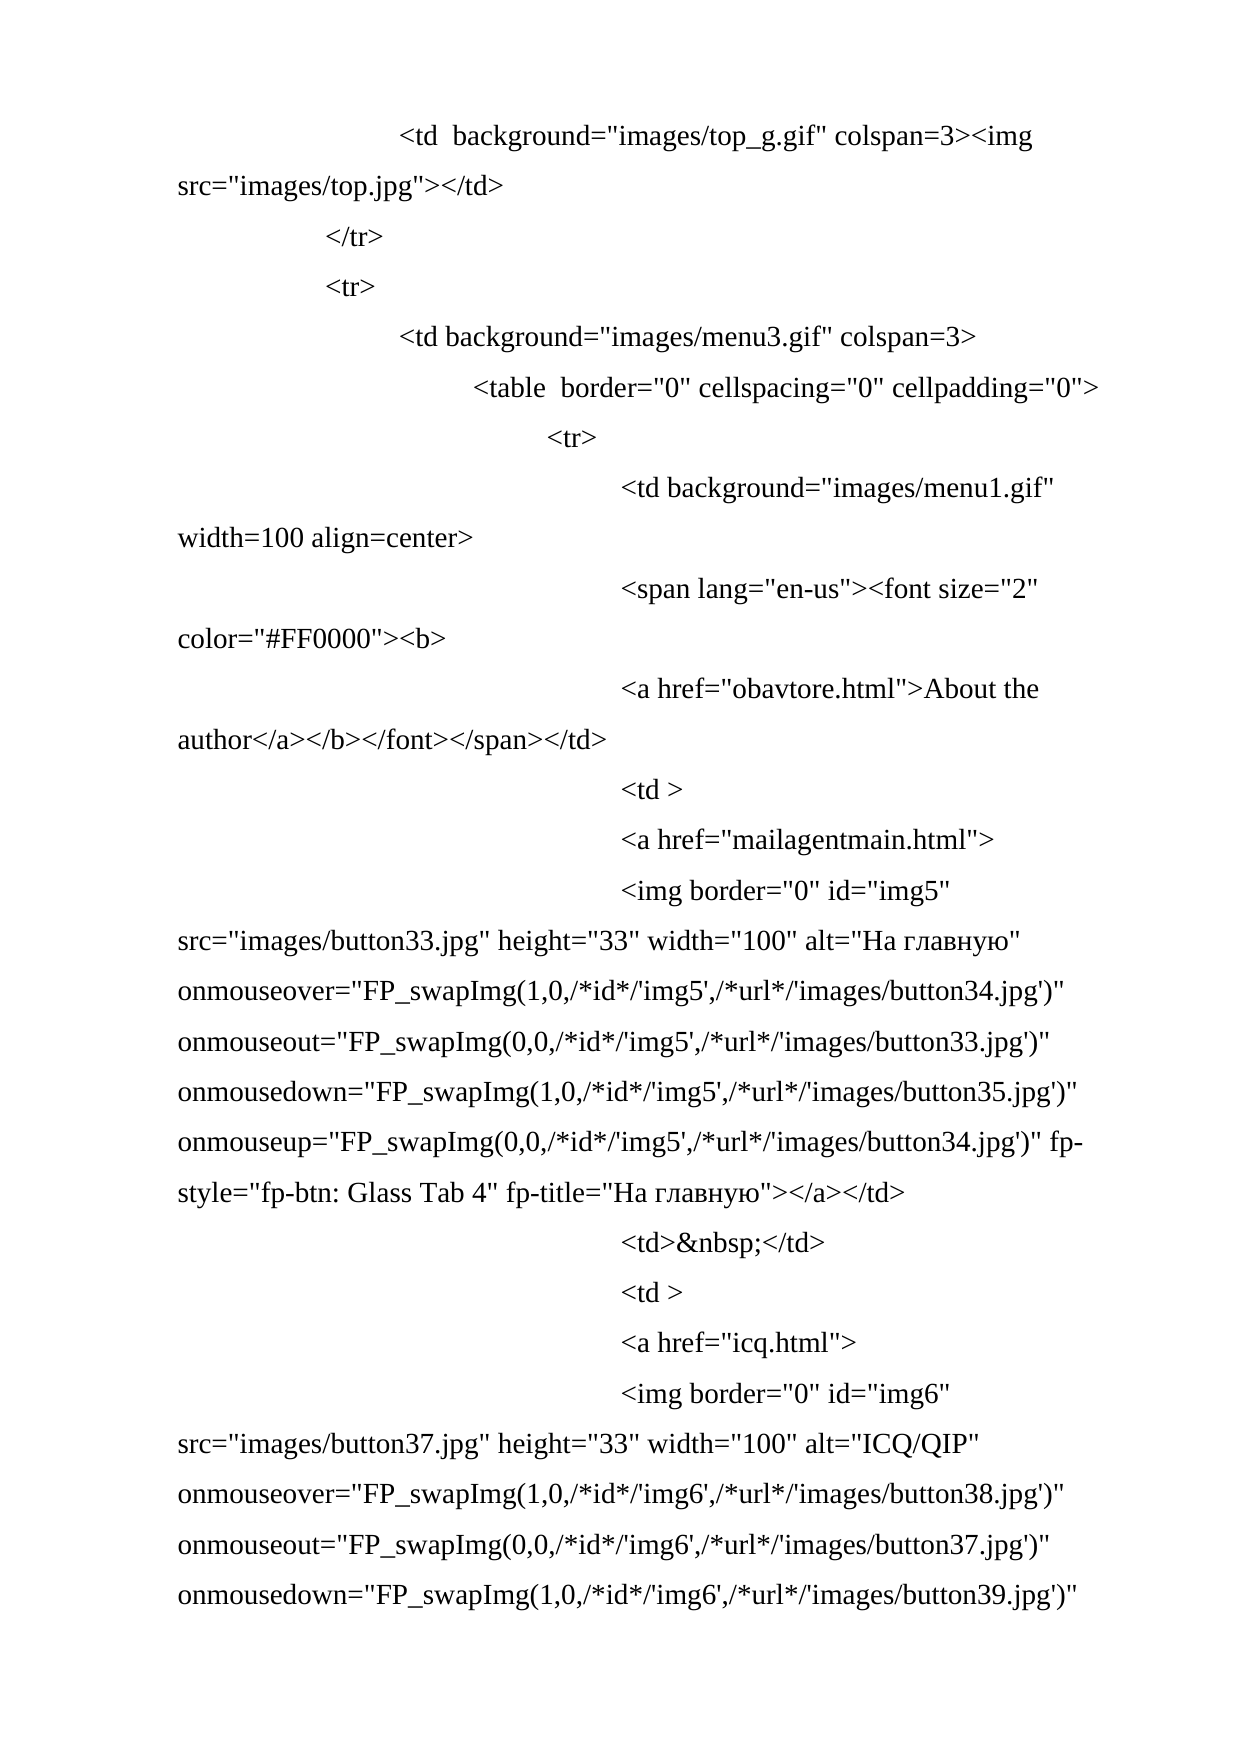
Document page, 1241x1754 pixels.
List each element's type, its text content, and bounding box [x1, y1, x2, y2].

text <td background="images/menu1.gif" width=100 align=center> [177, 470, 1152, 554]
text <a href="icq.html"> [177, 1326, 1152, 1359]
text <td > [177, 772, 1152, 806]
text <a href="obavtore.html">About the author</a></b></font></span></td> [177, 672, 1152, 755]
text <tr> [177, 420, 1152, 453]
text <td > [177, 1275, 1152, 1309]
text <td>&nbsp;</td> [177, 1225, 1152, 1258]
text <td background="images/menu3.gif" colspan=3> [177, 319, 1152, 353]
text <span lang="en-us"><font size="2" color="#FF0000"><b> [177, 571, 1152, 655]
text <img border="0" id="img5" src="images/button33.jpg" height="33" width="100" alt="На главную" onmouseover="FP_swapImg(1,0,/*id*/'img5',/*url*/'images/button34.jpg')" onmouseout="FP_swapImg(0,0,/*id*/'img5',/*url*/'images/button33.jpg')" onmousedown="FP_swapImg(1,0,/*id*/'img5',/*url*/'images/button35.jpg')" onmouseup="FP_swapImg(0,0,/*id*/'img5',/*url*/'images/button34.jpg')" fp-style="fp-btn: Glass Tab 4" fp-title="На главную"></a></td> [177, 873, 1152, 1208]
text </tr> [177, 219, 1152, 252]
text <a href="mailagentmain.html"> [177, 822, 1152, 856]
text <tr> [177, 269, 1152, 303]
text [177, 1376, 1152, 1611]
text <td background="images/top_g.gif" colspan=3><img src="images/top.jpg"></td> [177, 118, 1152, 202]
text <table border="0" cellspacing="0" cellpadding="0"> [177, 370, 1152, 403]
